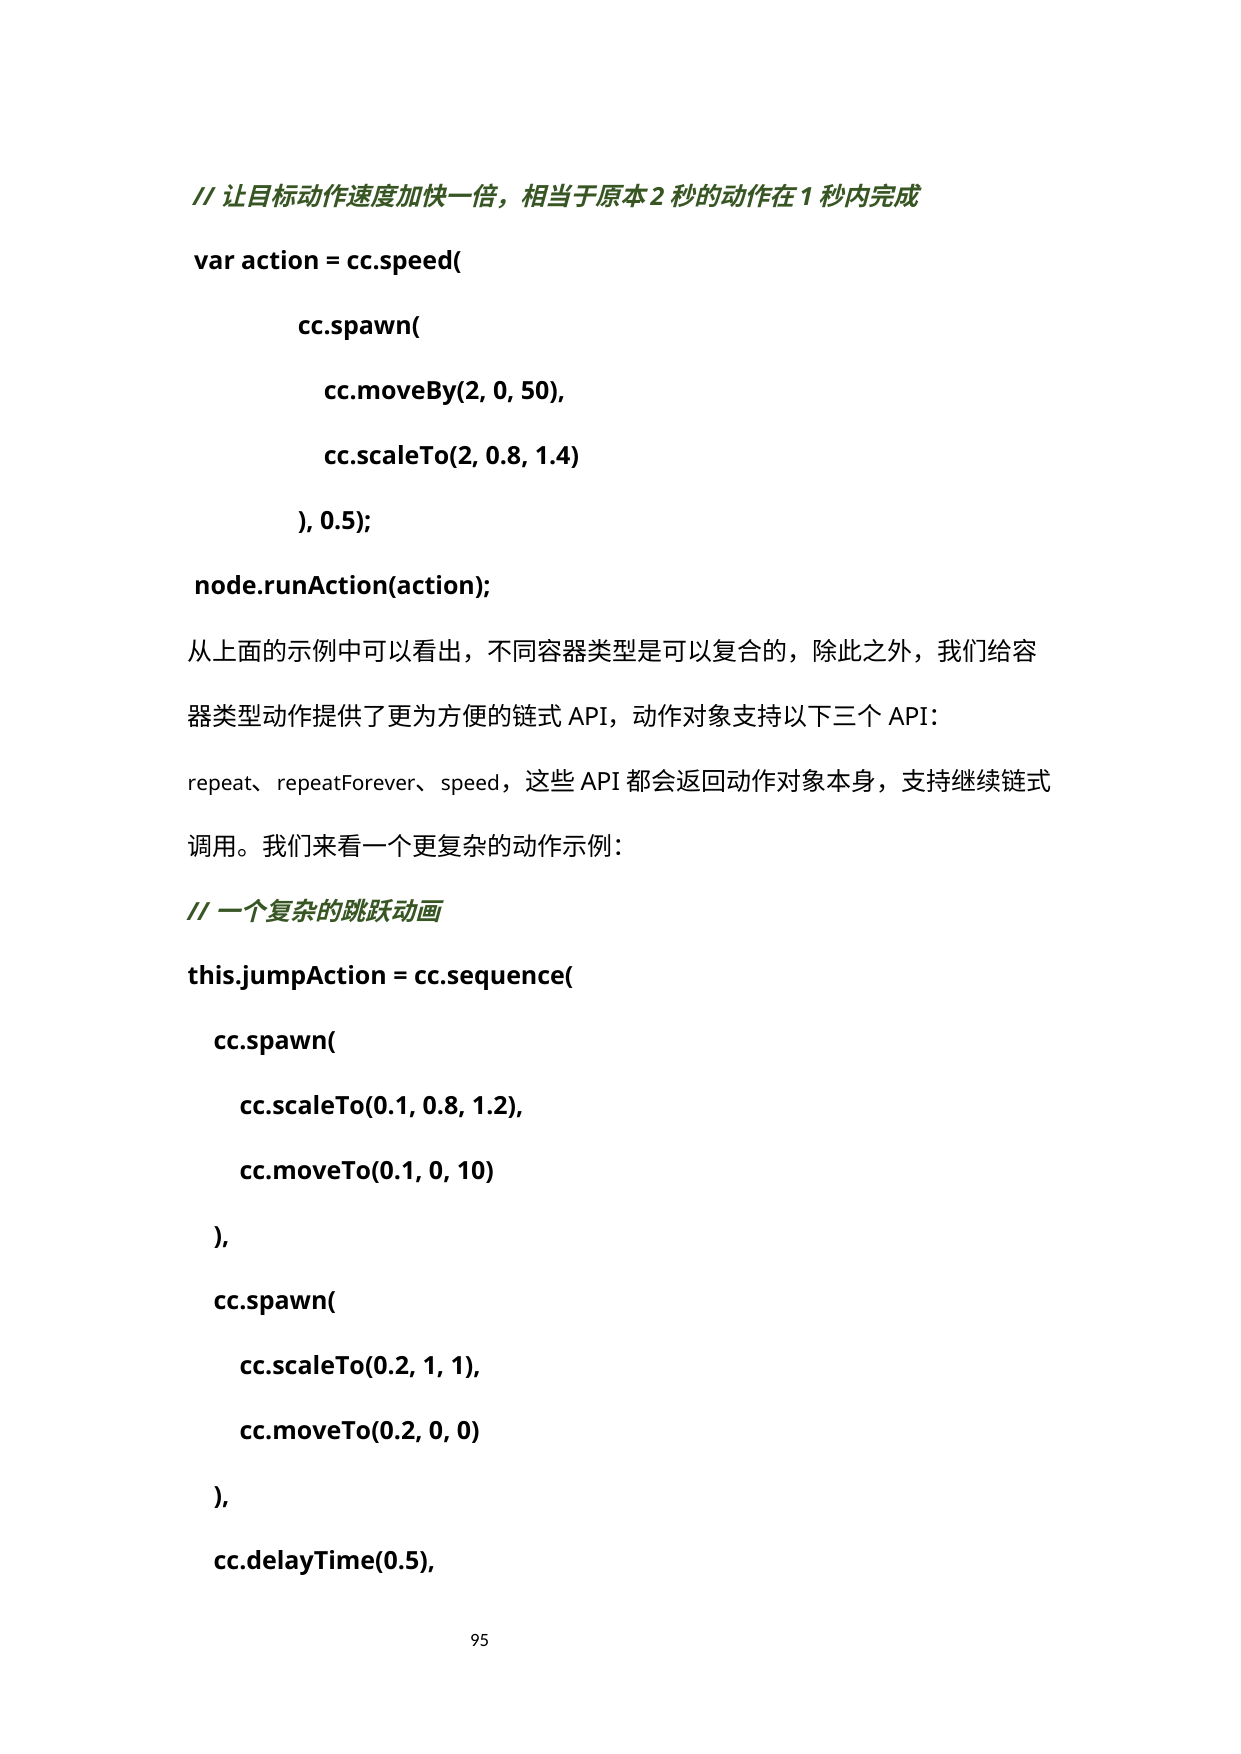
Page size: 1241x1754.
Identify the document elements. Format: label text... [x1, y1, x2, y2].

text cc.moveTo(0.2, 0, 0) [187, 1397, 1053, 1462]
text cc.delayTime(0.5), [187, 1527, 1053, 1592]
text cc.spawn( [187, 1007, 1053, 1072]
text cc.spawn( [187, 1267, 1053, 1332]
text ), [187, 1202, 1053, 1267]
text cc.scaleTo(2, 0.8, 1.4) [187, 422, 1053, 487]
text 从上面的示例中可以看出，不同容器类型是可以复合的，除此之外，我们给容器类型动作提供了更为方便的链式 API，动作对象支持以下三个 API：repeat、repeatForever、speed，这些 API 都会返回动作对象本身，支持继续链式调用。我们来看一个更复杂的动作示例： [187, 617, 1053, 877]
text cc.moveTo(0.1, 0, 10) [187, 1137, 1053, 1202]
text ), 0.5); [187, 487, 1053, 552]
text ), [187, 1462, 1053, 1527]
text // 一个复杂的跳跃动画 [187, 877, 1053, 942]
text this.jumpAction = cc.sequence( [187, 942, 1053, 1007]
text var action = cc.speed( [187, 227, 1053, 292]
text cc.spawn( [187, 292, 1053, 357]
text // 让目标动作速度加快一倍，相当于原本2秒的动作在1秒内完成 [187, 162, 1053, 227]
text cc.scaleTo(0.1, 0.8, 1.2), [187, 1072, 1053, 1137]
text node.runAction(action); [187, 552, 1053, 617]
text cc.moveBy(2, 0, 50), [187, 357, 1053, 422]
text cc.scaleTo(0.2, 1, 1), [187, 1332, 1053, 1397]
